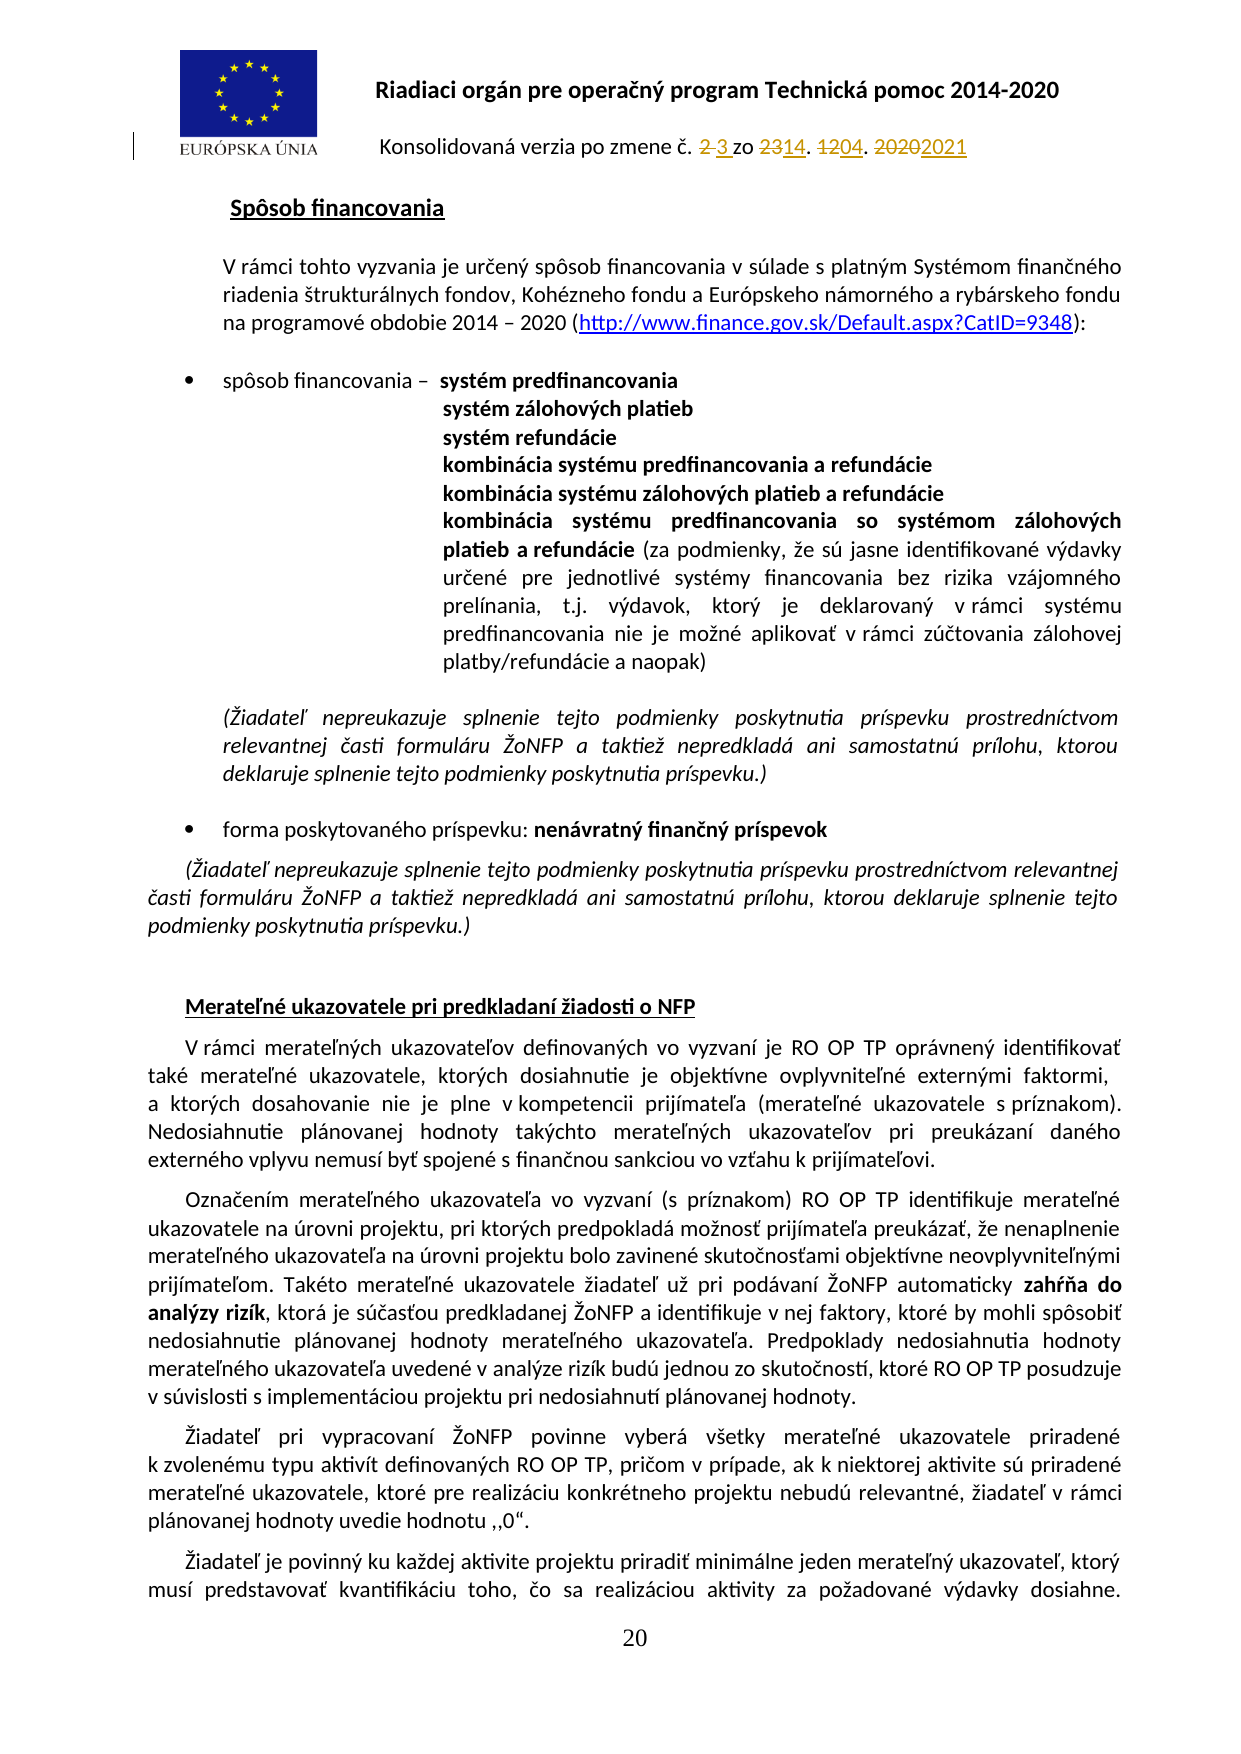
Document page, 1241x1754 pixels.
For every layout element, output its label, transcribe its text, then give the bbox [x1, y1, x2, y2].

text Označením merateľného ukazovateľa vo vyzvaní (s príznakom) RO OP TP identifikuje merateľné ukazovatele na úrovni projektu, pri ktorých predpokladá možnosť prijímateľa preukázať, že nenaplnenie merateľného ukazovateľa na úrovni projektu bolo zavinené skutočnosťami objektívne neovplyvniteľnými prijímateľom. Takéto merateľné ukazovatele žiadateľ už pri podávaní ŽoNFP automaticky zahŕňa do analýzy rizík, ktorá je súčasťou predkladanej ŽoNFP a identifikuje v nej faktory, ktoré by mohli spôsobiť nedosiahnutie plánovanej hodnoty merateľného ukazovateľa. Predpoklady nedosiahnutia hodnoty merateľného ukazovateľa uvedené v analýze rizík budú jednou zo skutočností, ktoré RO OP TP posudzuje v súvislosti s implementáciou projektu pri nedosiahnutí plánovanej hodnoty. [148, 1186, 1122, 1410]
text (Žiadateľ nepreukazuje splnenie tejto podmienky poskytnutia príspevku prostredníctvom relevantnej časti formuláru ŽoNFP a taktiež nepredkladá ani samostatnú prílohu, ktorou deklaruje splnenie tejto podmienky poskytnutia príspevku.) [148, 855, 1122, 939]
list spôsob financovania – systém predfinancovania [185, 367, 1122, 394]
text V rámci merateľných ukazovateľov definovaných vo vyzvaní je RO OP TP oprávnený identifikovať také merateľné ukazovatele, ktorých dosiahnutie je objektívne ovplyvniteľné externými faktormi, a ktorých dosahovanie nie je plne v kompetencii prijímateľa (merateľné ukazovatele s príznakom). Nedosiahnutie plánovanej hodnoty takýchto merateľných ukazovateľov pri preukázaní daného externého vplyvu nemusí byť spojené s finančnou sankciou vo vzťahu k prijímateľovi. [148, 1033, 1122, 1173]
text Merateľné ukazovatele pri predkladaní žiadosti o NFP [148, 992, 1122, 1021]
list V rámci tohto vyzvania je určený spôsob financovania v súlade s platným Systémom finančného riadenia štrukturálnych fondov, Kohézneho fondu a Európskeho námorného a rybárskeho fondu na programové obdobie 2014 – 2020 (http://www.finance.gov.sk/Default.aspx?CatID=9348): [223, 252, 1122, 336]
text Žiadateľ pri vypracovaní ŽoNFP povinne vyberá všetky merateľné ukazovatele priradené k zvolenému typu aktivít definovaných RO OP TP, pričom v prípade, ak k niektorej aktivite sú priradené merateľné ukazovatele, ktoré pre realizáciu konkrétneho projektu nebudú relevantné, žiadateľ v rámci plánovanej hodnoty uvedie hodnotu ,,0“. [148, 1422, 1122, 1534]
list kombinácia systému zálohových platieb a refundácie [370, 479, 1122, 507]
list kombinácia systému predfinancovania so systémom zálohových platieb a refundácie (za podmienky, že sú jasne identifikované výdavky určené pre jednotlivé systémy financovania bez rizika vzájomného prelínania, t.j. výdavok, ktorý je deklarovaný v rámci systému predfinancovania nie je možné aplikovať v rámci zúčtovania zálohovej platby/refundácie a naopak) [443, 507, 1122, 675]
picture [179, 50, 318, 155]
list (Žiadateľ nepreukazuje splnenie tejto podmienky poskytnutia príspevku prostredníctvom relevantnej časti formuláru ŽoNFP a taktiež nepredkladá ani samostatnú prílohu, ktorou deklaruje splnenie tejto podmienky poskytnutia príspevku.) [223, 703, 1122, 787]
list forma poskytovaného príspevku: nenávratný finančný príspevok [185, 815, 1122, 843]
list systém zálohových platieb [370, 394, 1122, 423]
list kombinácia systému predfinancovania a refundácie [370, 451, 1122, 479]
list systém refundácie [370, 423, 1122, 451]
text Spôsob financovania [230, 192, 1122, 222]
